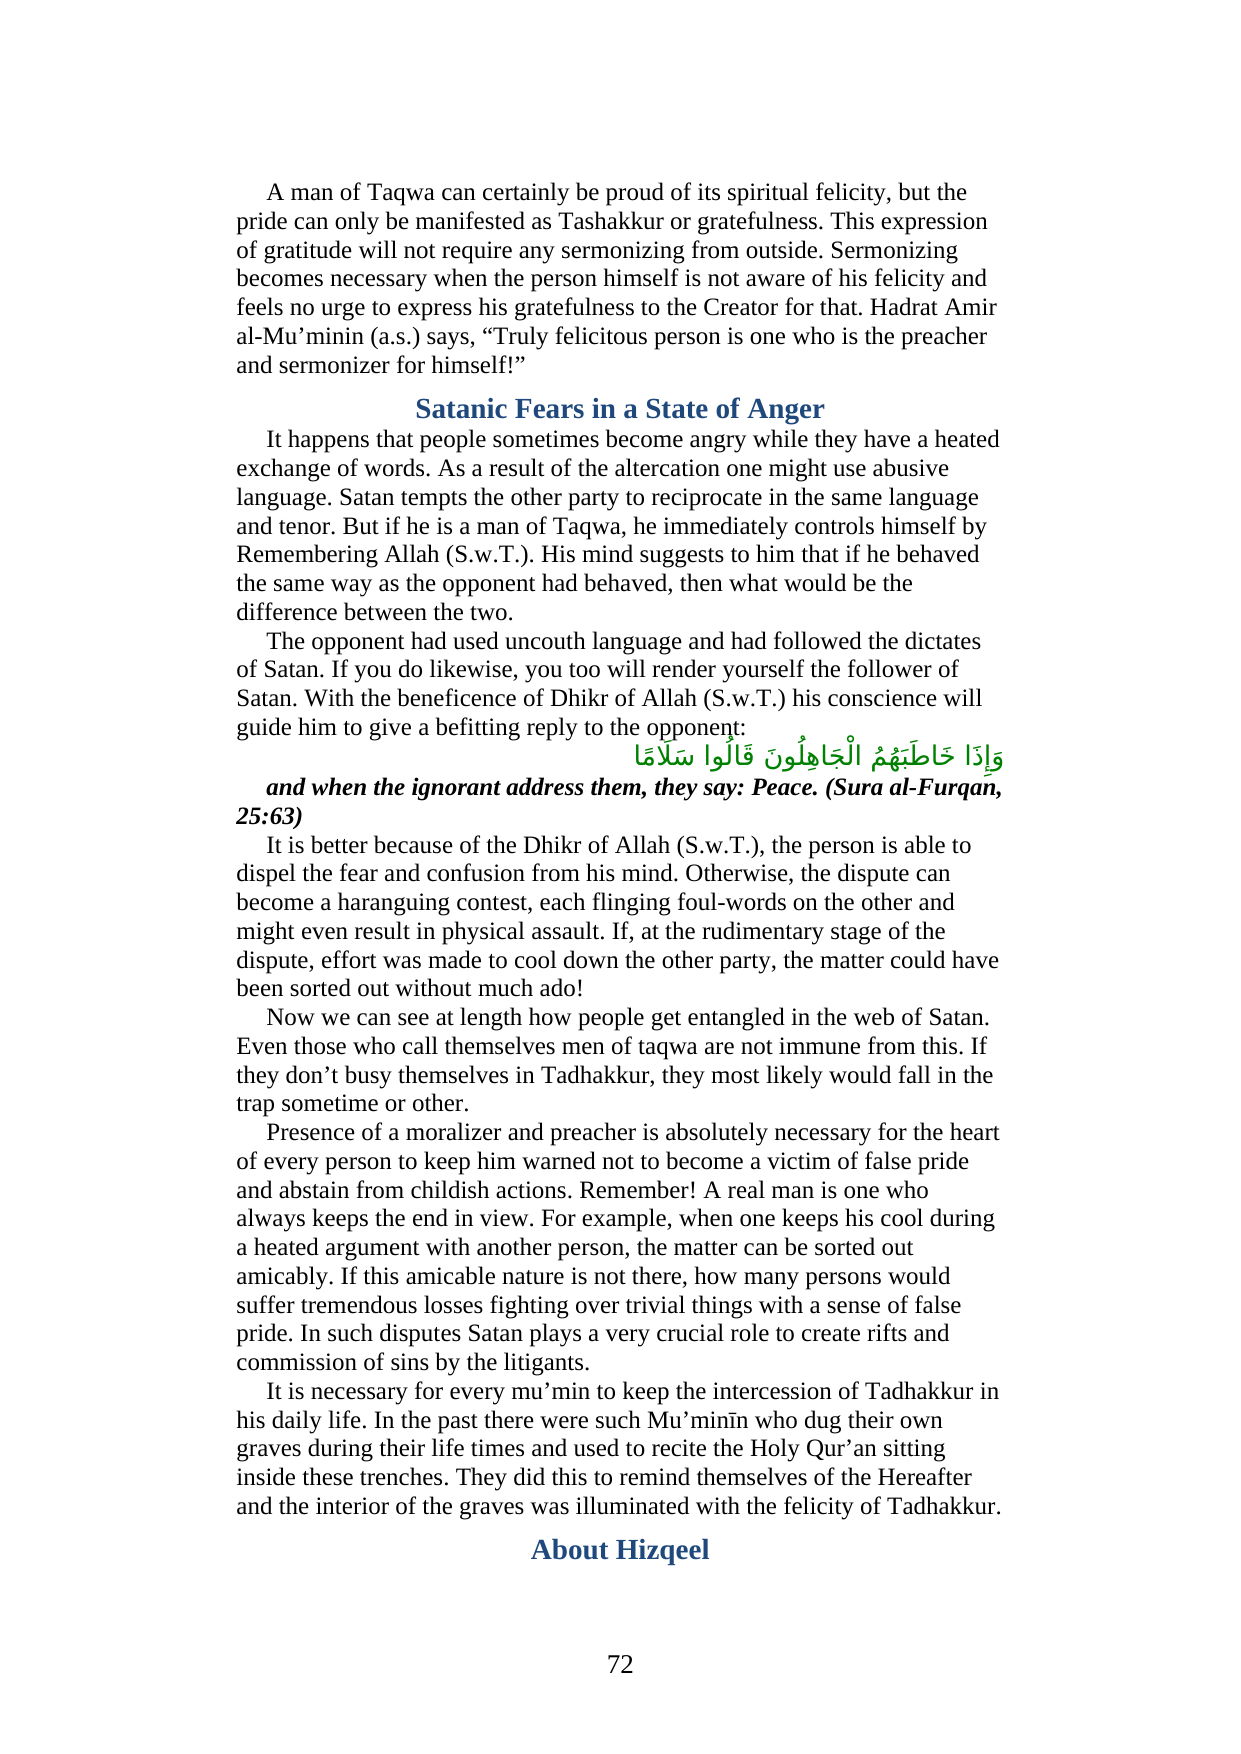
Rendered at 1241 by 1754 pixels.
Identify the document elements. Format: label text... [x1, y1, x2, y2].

text and when the ignorant address them, they say: Peace. (Sura al-Furqan, 25:63) [236, 772, 1004, 830]
subtitle About Hizqeel [236, 1532, 1004, 1566]
text Presence of a moralizer and preacher is absolutely necessary for the heart of every person to keep him warned not to become a victim of false pride and abstain from childish actions. Remember! A real man is one who always keeps the end in view. For example, when one keeps his cool during a heated argument with another person, the matter can be sorted out amicably. If this amicable nature is not there, how many persons would suffer tremendous losses fighting over trivial things with a sense of false pride. In such disputes Satan plays a very crucial role to create rifts and commission of sins by the litigants. [236, 1117, 1004, 1376]
subtitle Satanic Fears in a State of Anger [236, 391, 1004, 424]
text It is better because of the Dhikr of Allah (S.w.T.), the person is able to dispel the fear and confusion from his mind. Otherwise, the dispute can become a haranguing contest, each flinging foul-words on the other and might even result in physical assault. If, at the rudimentary stage of the dispute, effort was made to cool down the other party, the matter could have been sorted out without much ado! [236, 830, 1004, 1002]
text A man of Taqwa can certainly be proud of its spiritual felicity, but the pride can only be manifested as Tashakkur or gratefulness. This expression of gratitude will not require any sermonizing from outside. Sermonizing becomes necessary when the person himself is not aware of his felicity and feels no urge to express his gratefulness to the Creator for that. Hadrat Amir al-Mu’minin (a.s.) says, “Truly felicitous person is one who is the preacher and sermonizer for himself!” [236, 177, 1004, 378]
text Now we can see at length how people get entangled in the web of Satan. Even those who call themselves men of taqwa are not immune from this. If they don’t busy themselves in Tadhakkur, they most likely would fall in the trap sometime or other. [236, 1002, 1004, 1117]
text وَإِذَا خَاطَبَهُمُ الْجَاهِلُونَ قَالُوا سَلَامًا [236, 741, 1004, 772]
text The opponent had used uncouth language and had followed the dictates of Satan. If you do likewise, you too will render yourself the follower of Satan. With the beneficence of Dhikr of Allah (S.w.T.) his conscience will guide him to give a befitting reply to the opponent: [236, 626, 1004, 741]
text It is necessary for every mu’min to keep the intercession of Tadhakkur in his daily life. In the past there were such Mu’minīn who dug their own graves during their life times and used to recite the Holy Qur’an sitting inside these trenches. They did this to remind themselves of the Hereafter and the interior of the graves was illuminated with the felicity of Tadhakkur. [236, 1376, 1004, 1520]
text It happens that people sometimes become angry while they have a heated exchange of words. As a result of the altercation one might use abusive language. Satan tempts the other party to reciprocate in the same language and tenor. But if he is a man of Taqwa, he immediately controls himself by Remembering Allah (S.w.T.). His mind suggests to him that if he behaved the same way as the opponent had behaved, then what would be the difference between the two. [236, 424, 1004, 626]
